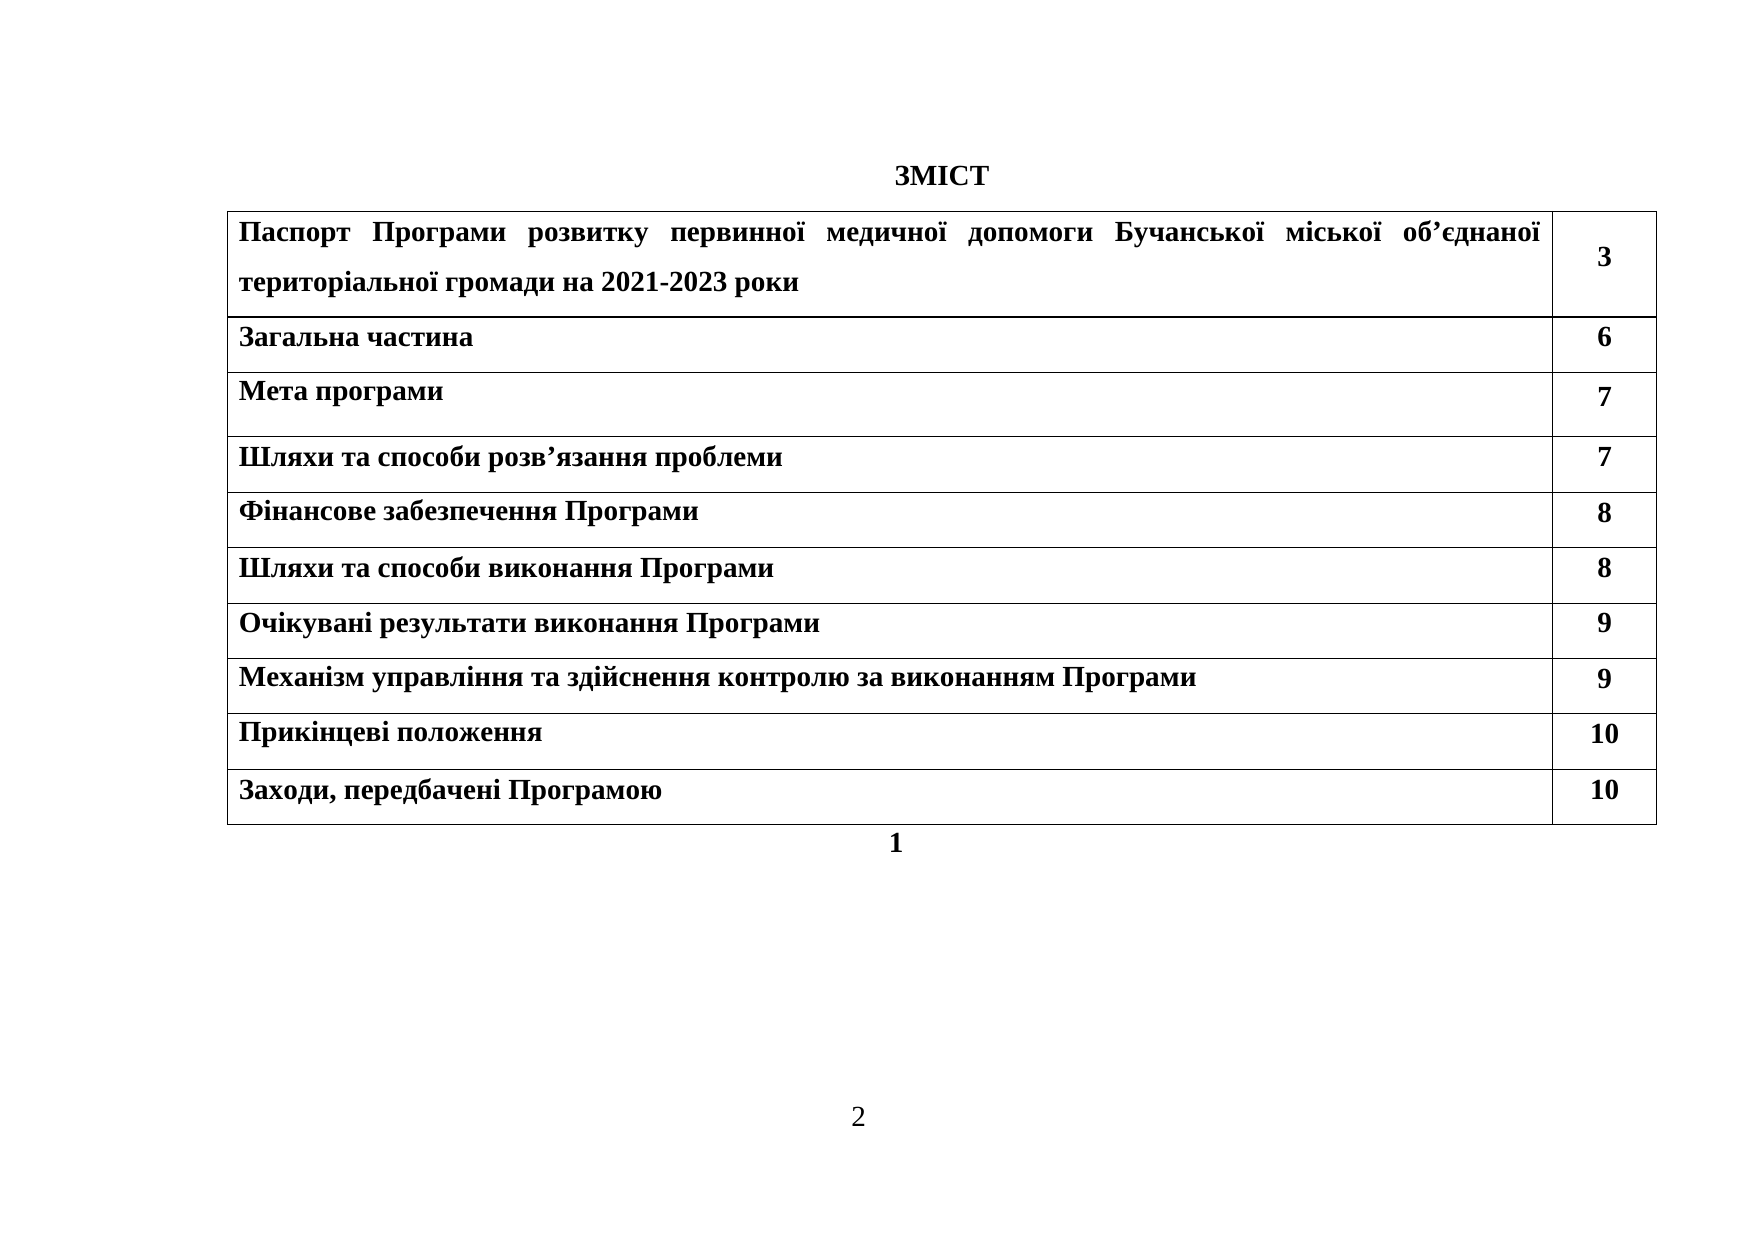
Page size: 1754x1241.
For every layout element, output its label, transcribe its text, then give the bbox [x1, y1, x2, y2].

table_cell Прикінцеві положення [228, 714, 1552, 769]
table_cell Очікувані результати виконання Програми [228, 604, 1552, 658]
table_cell 10 [1553, 714, 1656, 769]
table_header ЗМІСТ [227, 156, 1656, 211]
text 1 [150, 150, 1566, 859]
table_cell Загальна частина [228, 318, 1552, 372]
table_cell Паспорт Програми розвитку первинної медичної допомоги Бучанської міської об’єднаної територіальної громади на 2021-2023 роки [228, 212, 1552, 316]
table_cell 8 [1553, 493, 1656, 547]
table_cell Заходи, передбачені Програмою [228, 770, 1552, 824]
table_cell 8 [1553, 548, 1656, 602]
table_cell 7 [1553, 373, 1656, 436]
table_cell Шляхи та способи розв’язання проблеми [228, 437, 1552, 492]
table_cell Фінансове забезпечення Програми [228, 493, 1552, 547]
table_cell 7 [1553, 437, 1656, 492]
table_cell 9 [1553, 604, 1656, 658]
table_cell 9 [1553, 659, 1656, 713]
table_cell 10 [1553, 770, 1656, 824]
table_cell 6 [1553, 318, 1656, 372]
table_cell Шляхи та способи виконання Програми [228, 548, 1552, 602]
table_cell 3 [1553, 212, 1656, 316]
table_cell Механізм управління та здійснення контролю за виконанням Програми [228, 659, 1552, 713]
table_cell Мета програми [228, 373, 1552, 436]
